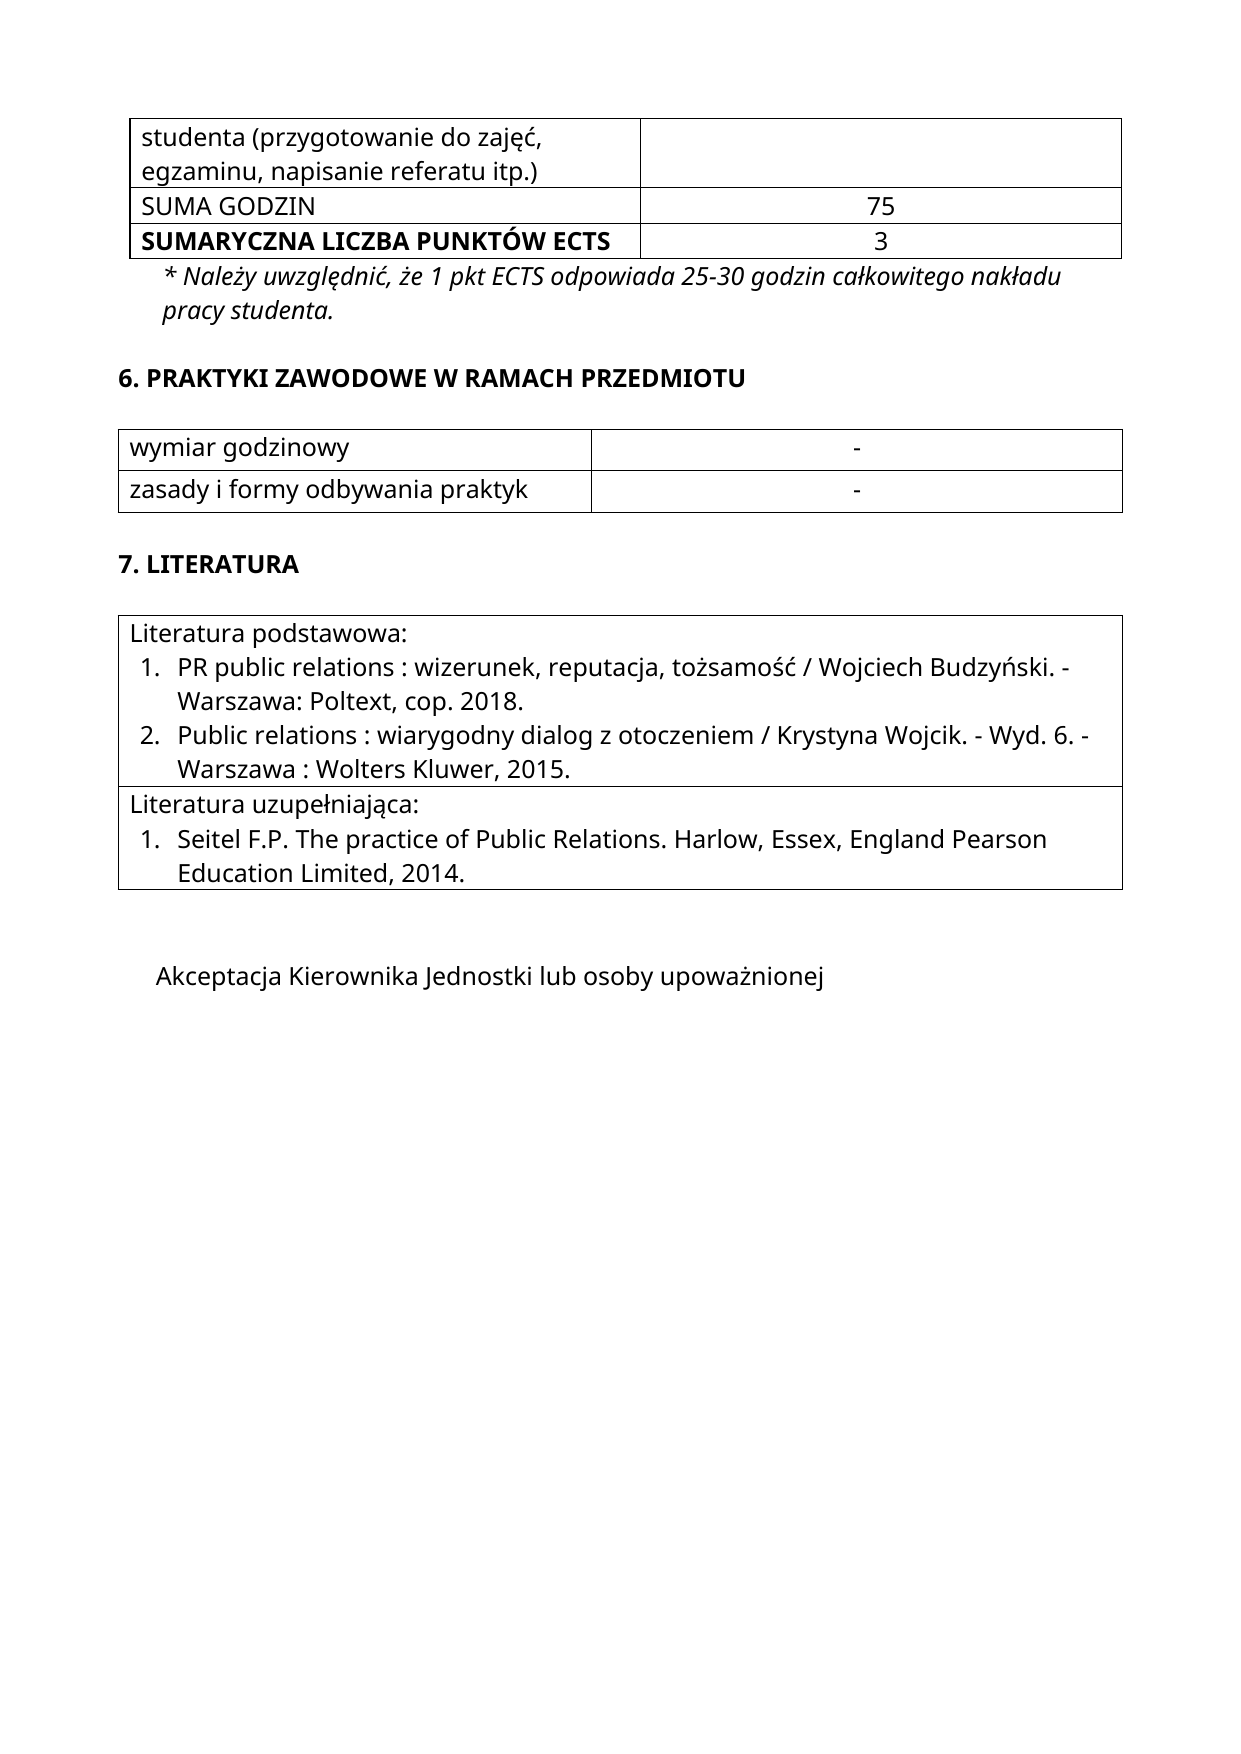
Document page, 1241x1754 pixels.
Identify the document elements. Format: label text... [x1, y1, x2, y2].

text 6. PRAKTYKI ZAWODOWE W RAMACH PRZEDMIOTU [118, 361, 1122, 395]
table_cell zasady i formy odbywania praktyk [119, 471, 591, 512]
table_cell 55 [641, 119, 1121, 187]
table_cell - [592, 471, 1122, 512]
table_cell 3 [641, 224, 1121, 257]
table_header Literatura podstawowa: PR public relations : wizerunek, reputacja, tożsamość / Wojciech Budzyński. - Warszawa: Poltext, cop. 2018. Public relations : wiarygodny dialog z otoczeniem / Krystyna Wojcik. - Wyd. 6. - Warszawa : Wolters Kluwer, 2015. [119, 616, 1122, 786]
table_cell SUMARYCZNA LICZBA PUNKTÓW ECTS [131, 224, 640, 257]
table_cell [131, 119, 640, 187]
table_header wymiar godzinowy [119, 430, 591, 470]
text Akceptacja Kierownika Jednostki lub osoby upoważnionej [156, 958, 1122, 993]
table_cell SUMA GODZIN [131, 188, 640, 222]
text 7. LITERATURA [118, 547, 1122, 581]
table_header - [592, 430, 1122, 470]
table_cell Literatura uzupełniająca: Seitel F.P. The practice of Public Relations. Harlow, Essex, England Pearson Education Limited, 2014. [119, 787, 1122, 889]
text * Należy uwzględnić, że 1 pkt ECTS odpowiada 25-30 godzin całkowitego nakładu pracy studenta. [162, 259, 1122, 327]
table_cell 75 [641, 188, 1121, 222]
